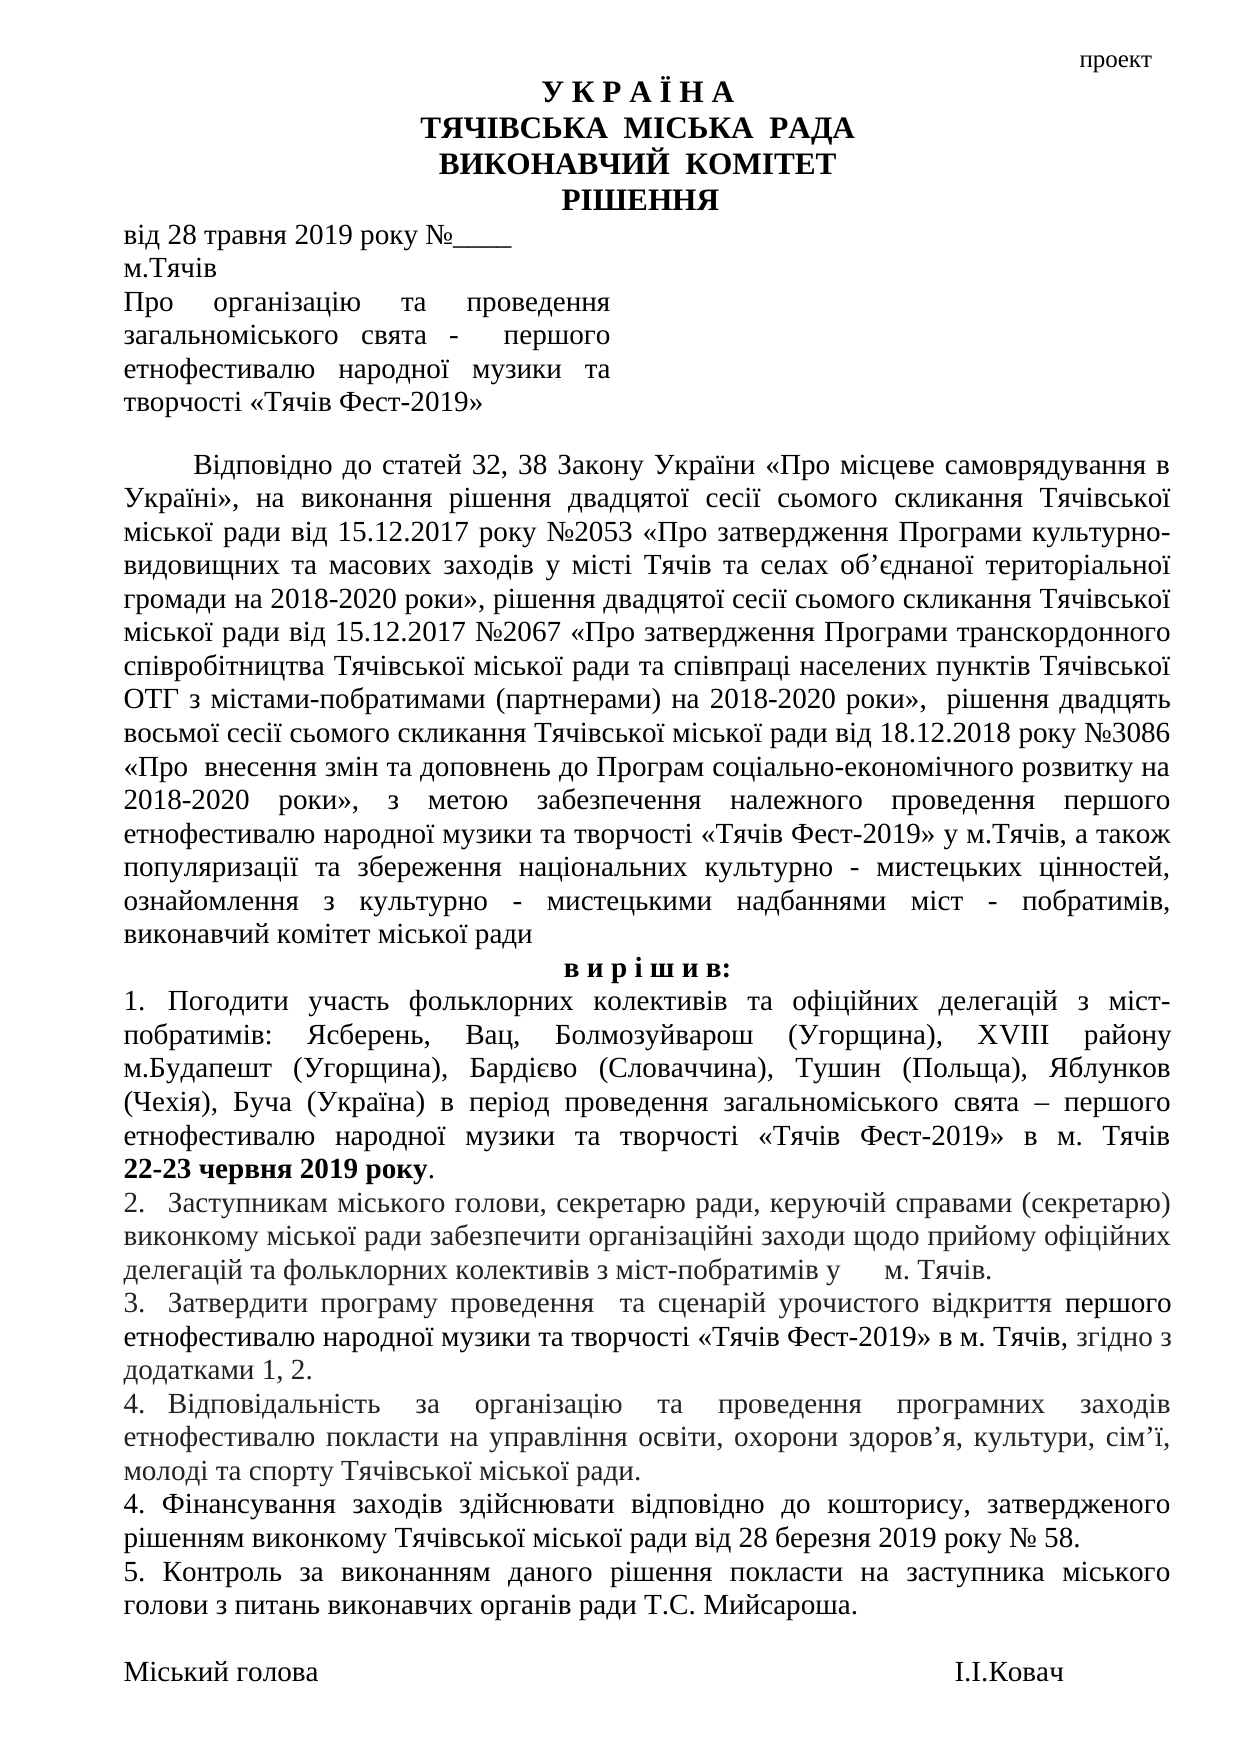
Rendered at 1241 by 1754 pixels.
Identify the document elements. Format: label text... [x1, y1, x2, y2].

list Затвердити програму проведення та сценарій урочистого відкриття першого етнофестивалю народної музики та творчості «Тячів Фест-2019» в м. Тячів, згідно з додатками 1, 2. [123, 1285, 1172, 1386]
subtitle РІШЕННЯ [123, 181, 1157, 217]
text ТЯЧІВСЬКА МІСЬКА РАДА [123, 109, 1152, 145]
text Міський голова І.І.Ковач [123, 1654, 1172, 1688]
text проект [123, 44, 1152, 73]
text 5. Контроль за виконанням даного рішення покласти на заступника міського голови з питань виконавчих органів ради Т.С. Мийсароша. [123, 1554, 1172, 1621]
text м.Тячів [123, 250, 1152, 284]
text в и р і ш и в: [123, 950, 1172, 983]
text Про організацію та проведення загальноміського свята - першого етнофестивалю народної музики та творчості «Тячів Фест-2019» [123, 284, 611, 418]
subtitle від 28 травня 2019 року №____ [123, 217, 1152, 250]
text Відповідно до статей 32, 38 Закону України «Про місцеве самоврядування в Україні», на виконання рішення двадцятої сесії сьомого скликання Тячівської міської ради від 15.12.2017 року №2053 «Про затвердження Програми культурно-видовищних та масових заходів у місті Тячів та селах об’єднаної територіальної громади на 2018-2020 роки», рішення двадцятої сесії сьомого скликання Тячівської міської ради від 15.12.2017 №2067 «Про затвердження Програми транскордонного співробітництва Тячівської міської ради та співпраці населених пунктів Тячівської ОТГ з містами-побратимами (партнерами) на 2018-2020 роки», рішення двадцять восьмої сесії сьомого скликання Тячівської міської ради від 18.12.2018 року №3086 «Про внесення змін та доповнень до Програм соціально-економічного розвитку на 2018-2020 роки», з метою забезпечення належного проведення першого етнофестивалю народної музики та творчості «Тячів Фест-2019» у м.Тячів, а також популяризації та збереження національних культурно - мистецьких цінностей, ознайомлення з культурно - мистецькими надбаннями міст - побратимів, виконавчий комітет міської ради [123, 447, 1172, 950]
list Відповідальність за організацію та проведення програмних заходів етнофестивалю покласти на управління освіти, охорони здоров’я, культури, сім’ї, молоді та спорту Тячівської міської ради. [123, 1386, 1172, 1487]
text ВИКОНАВЧИЙ КОМІТЕТ [123, 145, 1152, 181]
subtitle У К Р А Ї Н А [123, 73, 1152, 109]
list Заступникам міського голови, секретарю ради, керуючій справами (секретарю) виконкому міської ради забезпечити організаційні заходи щодо прийому офіційних делегацій та фольклорних колективів з міст-побратимів у м. Тячів. [123, 1185, 1172, 1285]
text 4. Фінансування заходів здійснювати відповідно до кошторису, затвердженого рішенням виконкому Тячівської міської ради від 28 березня 2019 року № 58. [123, 1487, 1172, 1554]
list Погодити участь фольклорних колективів та офіційних делегацій з міст-побратимів: Ясберень, Вац, Болмозуйварош (Угорщина), ХVIII району м.Будапешт (Угорщина), Бардієво (Словаччина), Тушин (Польща), Яблунков (Чехія), Буча (Україна) в період проведення загальноміського свята – першого етнофестивалю народної музики та творчості «Тячів Фест-2019» в м. Тячів 22-23 червня 2019 року. [123, 983, 1172, 1185]
